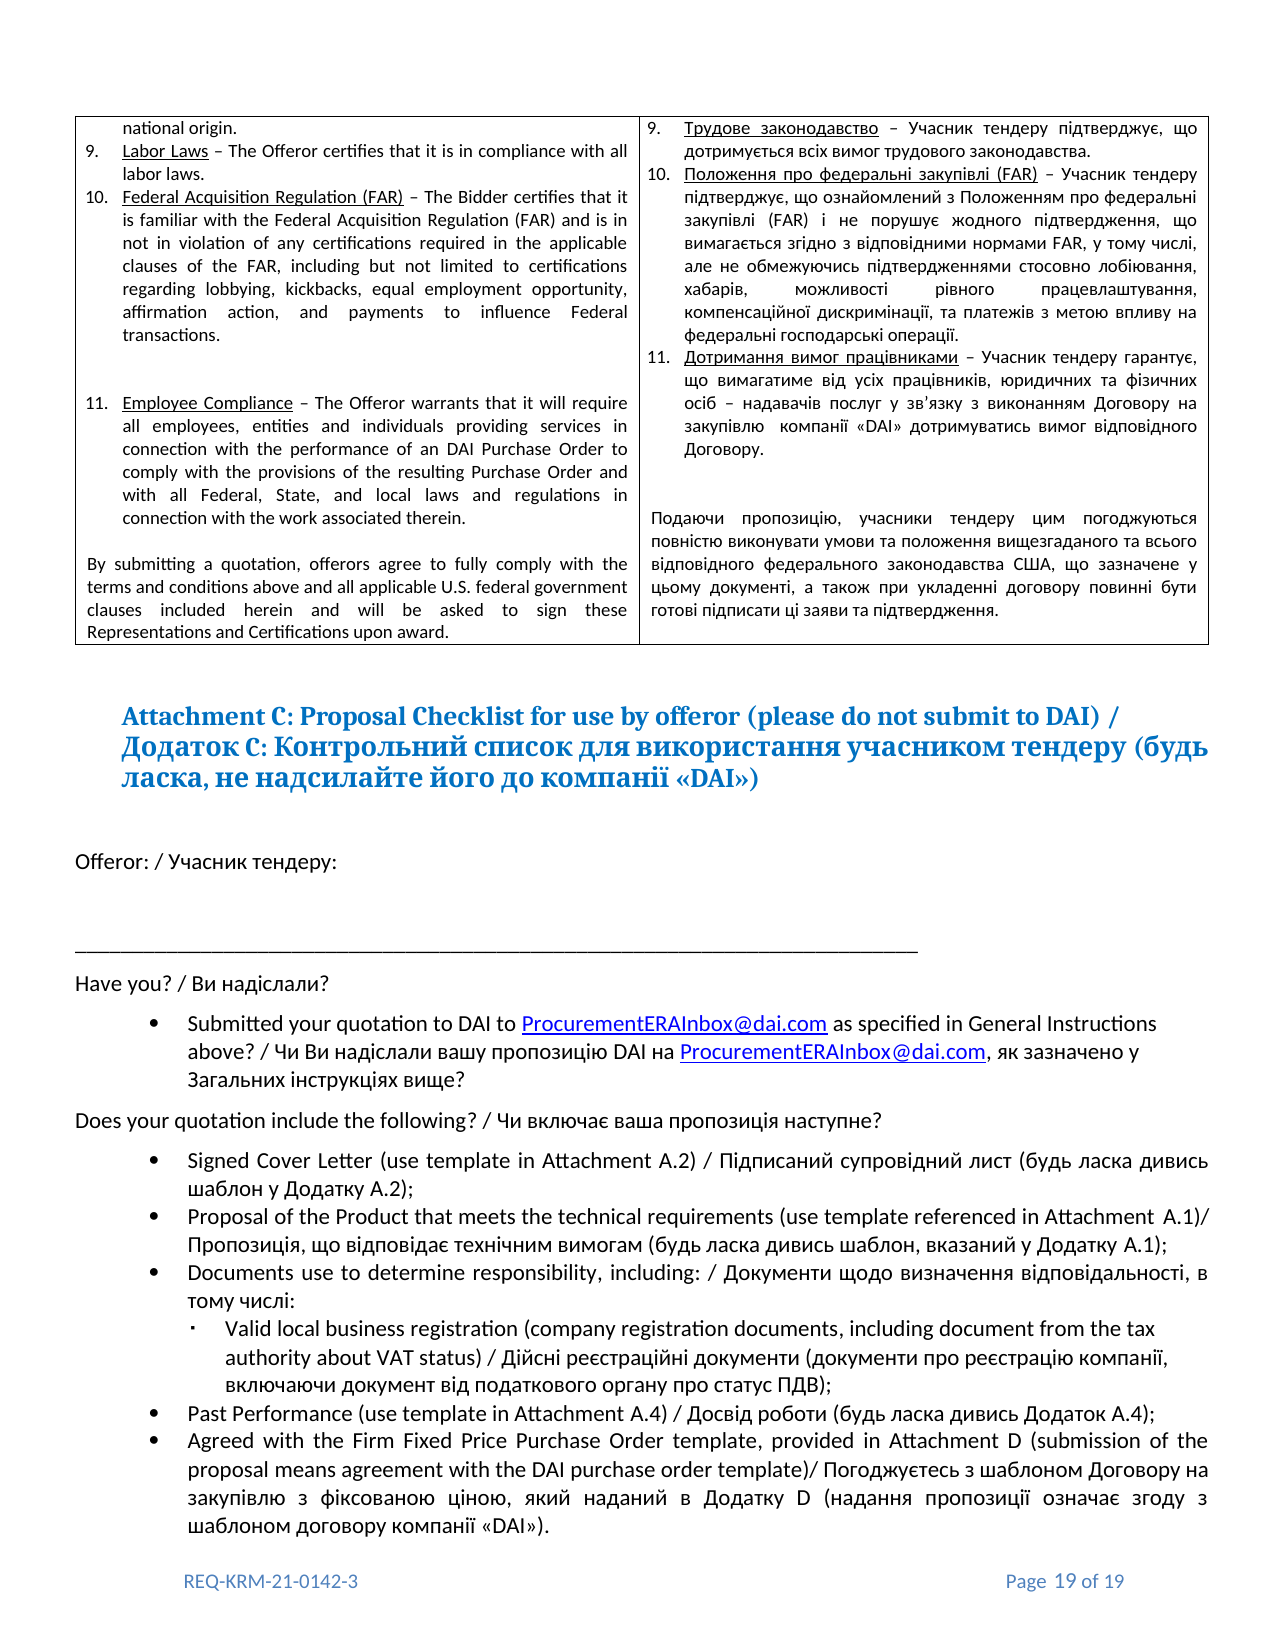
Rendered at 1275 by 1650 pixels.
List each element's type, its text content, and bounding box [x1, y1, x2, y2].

list Submitted your quotation to DAI to ProcurementERAInbox@dai.com as specified in General Instructions above? / Чи Ви надіслали вашу пропозицію DAI на ProcurementERAInbox@dai.com, як зазначено у Загальних інструкціях вище? [150, 1009, 1209, 1093]
list Valid local business registration (company registration documents, including document from the tax authority about VAT status) / Дійсні реєстраційні документи (документи про реєстрацію компанії, включаючи документ від податкового органу про статус ПДВ); [187, 1314, 1209, 1399]
list Documents use to determine responsibility, including: / Документи щодо визначення відповідальності, в тому числі: [150, 1258, 1209, 1314]
subtitle Attachment C: Proposal Checklist for use by offeror (please do not submit to DAI) / Додаток C: Контрольний список для використання учасником тендеру (будь ласка, не надсилайте його до компанії «DAI») [121, 701, 1209, 794]
list Agreed with the Firm Fixed Price Purchase Order template, provided in Attachment D (submission of the proposal means agreement with the DAI purchase order template)/ Погоджуєтесь з шаблоном Договору на закупівлю з фіксованою ціною, який наданий в Додатку D (надання пропозиції означає згоду з шаблоном договору компанії «DAI»). [150, 1427, 1209, 1539]
list Proposal of the Product that meets the technical requirements (use template referenced in Attachment A.1)/ Пропозиція, що відповідає технічним вимогам (будь ласка дивись шаблон, вказаний у Додатку A.1); [150, 1202, 1209, 1258]
text Have you? / Ви надіслали? [75, 969, 1209, 997]
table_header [76, 117, 639, 644]
text Offeror: / Учасник тендеру: [75, 847, 1209, 875]
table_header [640, 117, 1208, 644]
list Past Performance (use template in Attachment A.4) / Досвід роботи (будь ласка дивись Додаток A.4); [150, 1399, 1209, 1427]
text __________________________________________________________________________ [75, 928, 1209, 956]
list Signed Cover Letter (use template in Attachment A.2) / Підписаний супровідний лист (будь ласка дивись шаблон у Додатку A.2); [150, 1146, 1209, 1202]
text Does your quotation include the following? / Чи включає ваша пропозиція наступне? [75, 1106, 1209, 1134]
